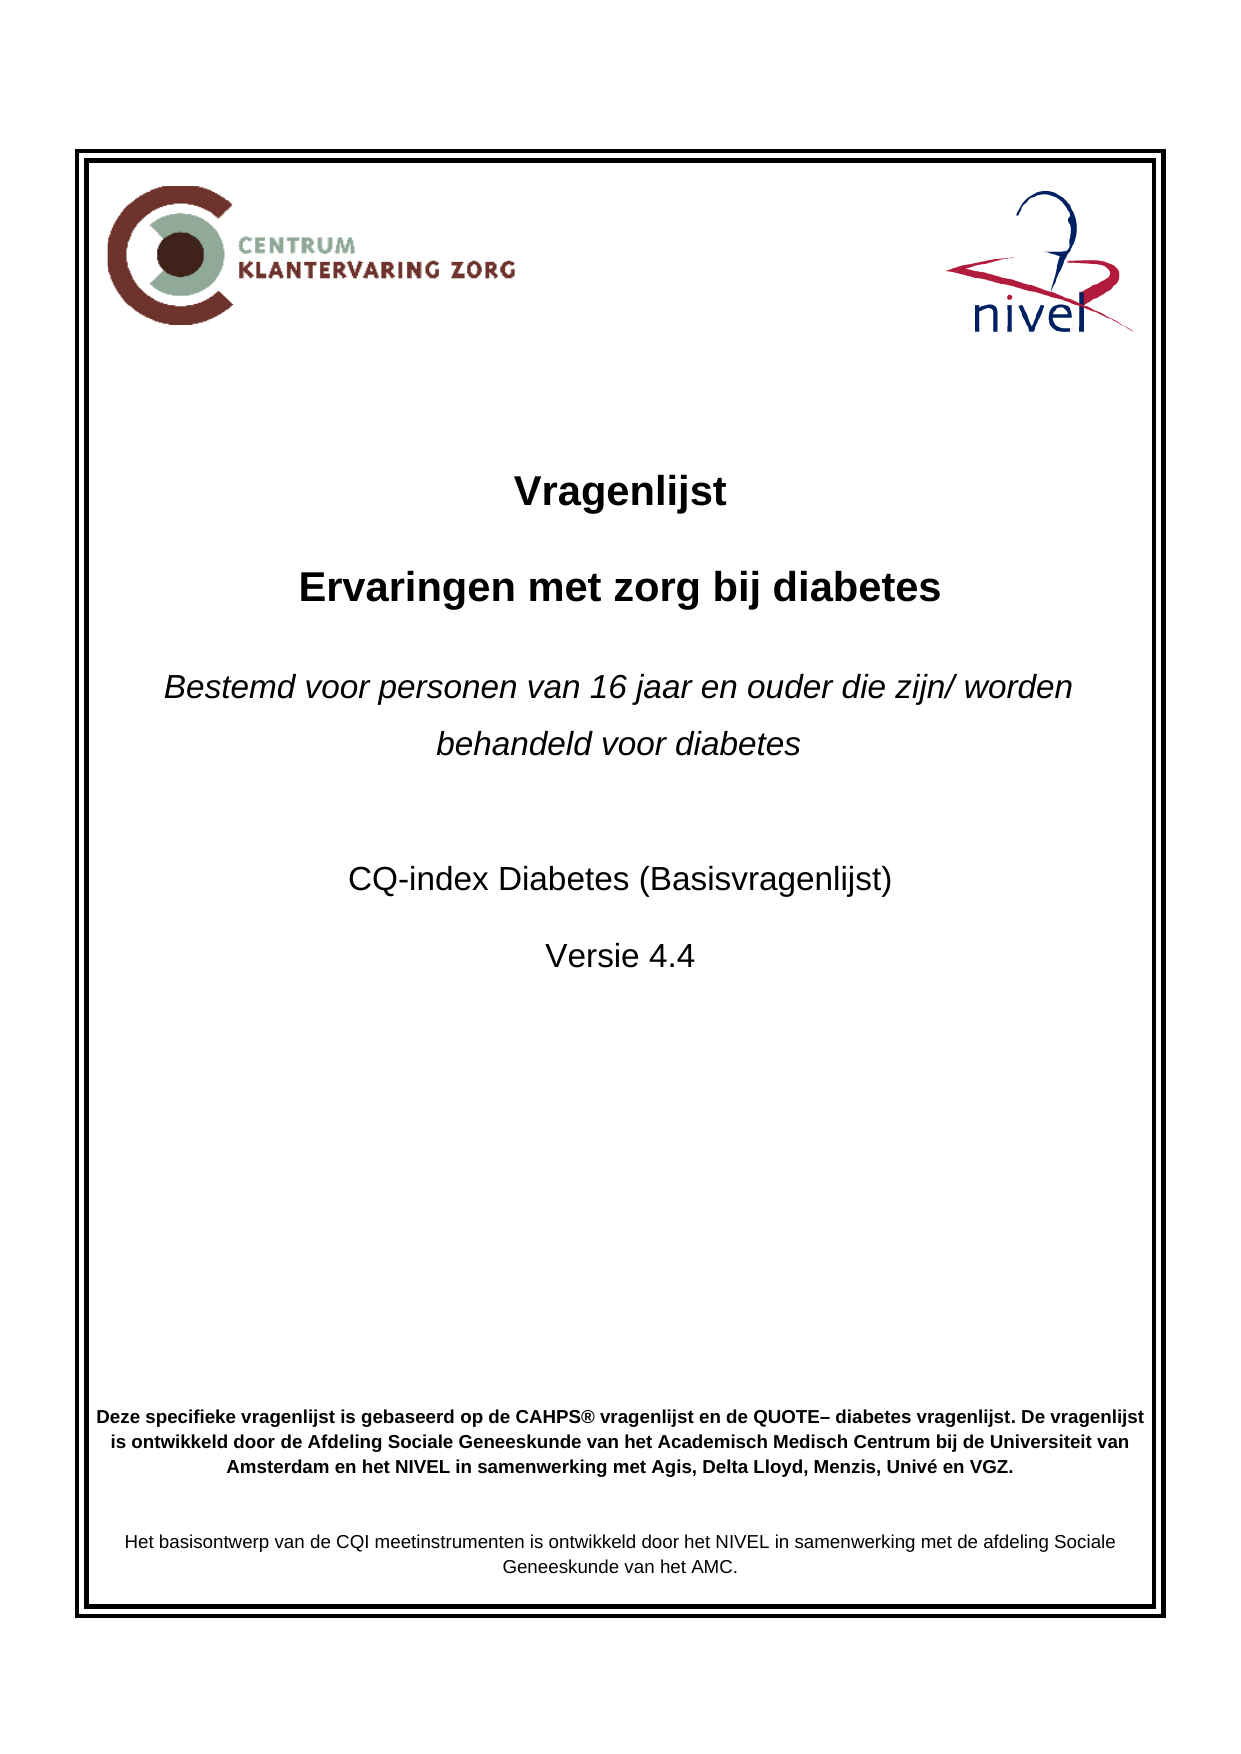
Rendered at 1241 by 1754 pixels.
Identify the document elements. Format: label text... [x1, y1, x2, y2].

text Het basisontwerp van de CQI meetinstrumenten is ontwikkeld door het NIVEL in samenwerking met de afdeling Sociale Geneeskunde van het AMC. [79, 1467, 1161, 1614]
text Versie 4.4 [89, 936, 1152, 974]
text Bestemd voor personen van 16 jaar en ouder die zijn/ worden behandeld voor diabetes [89, 667, 1152, 763]
text CQ-index Diabetes (Basisvragenlijst) [89, 859, 1152, 897]
picture [945, 191, 1134, 332]
text Ervaringen met zorg bij diabetes [89, 562, 1152, 610]
text Deze specifieke vragenlijst is gebaseerd op de CAHPS® vragenlijst en de QUOTE– diabetes vragenlijst. De vragenlijst is ontwikkeld door de Afdeling Sociale Geneeskunde van het Academisch Medisch Centrum bij de Universiteit van Amsterdam en het NIVEL in samenwerking met Agis, Delta Lloyd, Menzis, Univé en VGZ. [89, 1402, 1152, 1467]
text Vragenlijst [89, 466, 1152, 514]
picture [107, 186, 515, 325]
